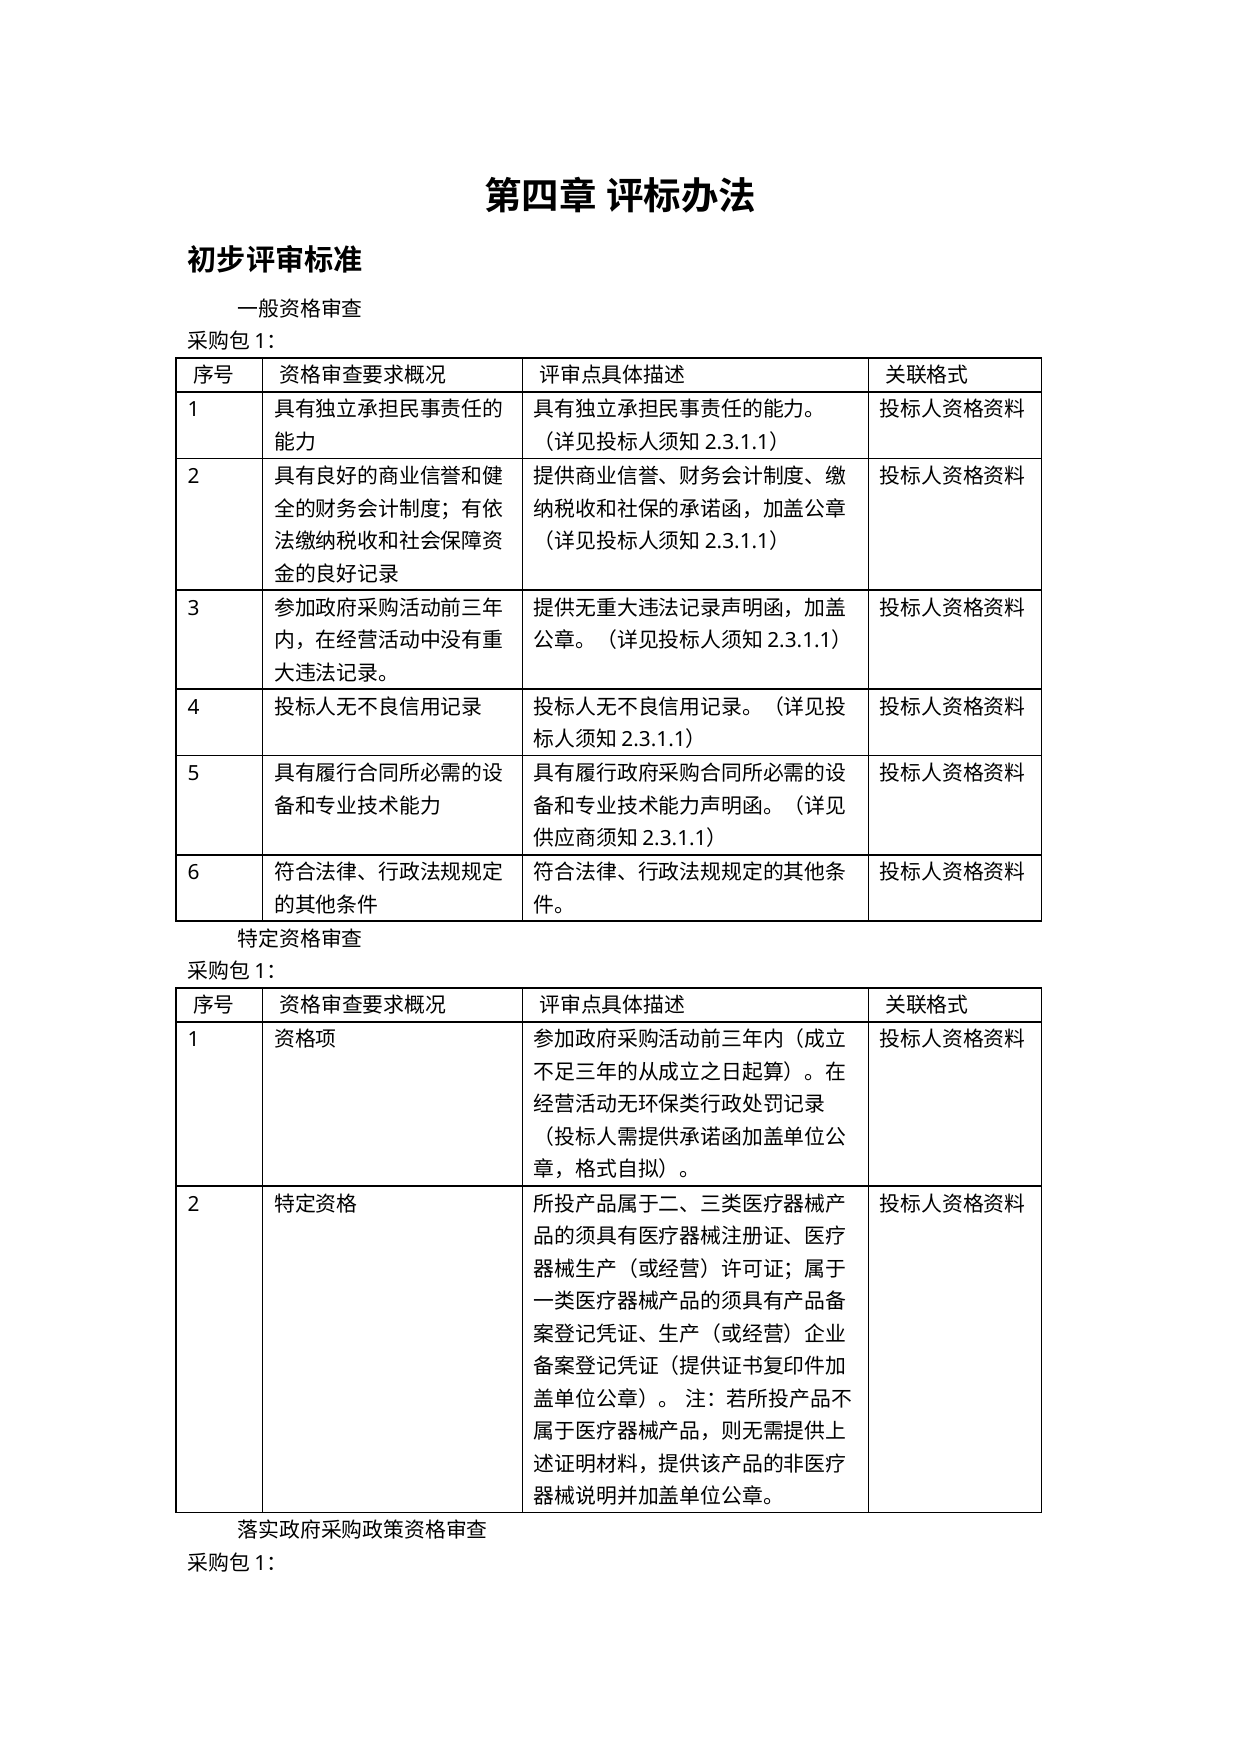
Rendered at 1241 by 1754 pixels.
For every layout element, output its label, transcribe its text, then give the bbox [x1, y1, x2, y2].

table_cell 投标人资格资料 [869, 393, 1041, 458]
table_header 资格审查要求概况 [263, 989, 522, 1021]
table_cell 投标人资格资料 [869, 459, 1041, 589]
table_cell 投标人资格资料 [869, 690, 1041, 755]
table_cell 参加政府采购活动前三年内，在经营活动中没有重大违法记录。 [263, 591, 522, 688]
table_cell 提供无重大违法记录声明函，加盖公章。（详见投标人须知2.3.1.1） [523, 591, 868, 688]
text 第四章 评标办法 [187, 162, 1053, 227]
table_cell 投标人资格资料 [869, 591, 1041, 688]
table_cell 提供商业信誉、财务会计制度、缴纳税收和社保的承诺函，加盖公章（详见投标人须知2.3.1.1） [523, 459, 868, 589]
table_header 序号 [177, 989, 262, 1021]
table_cell 参加政府采购活动前三年内（成立不足三年的从成立之日起算）。在经营活动无环保类行政处罚记录（投标人需提供承诺函加盖单位公章，格式自拟）。 [523, 1023, 868, 1185]
table_cell 特定资格 [263, 1187, 522, 1512]
table_cell 6 [177, 856, 262, 920]
table_cell 具有独立承担民事责任的能力。（详见投标人须知2.3.1.1） [523, 393, 868, 458]
table_cell 3 [177, 591, 262, 688]
table_cell 具有独立承担民事责任的能力 [263, 393, 522, 458]
table_cell 投标人无不良信用记录 [263, 690, 522, 755]
table_cell 投标人资格资料 [869, 1023, 1041, 1185]
table_cell 符合法律、行政法规规定的其他条件。 [523, 856, 868, 920]
text 初步评审标准 [187, 227, 1053, 292]
table_cell 2 [177, 1187, 262, 1512]
text 一般资格审查 [187, 292, 1053, 324]
table_cell 符合法律、行政法规规定的其他条件 [263, 856, 522, 920]
table_cell 投标人资格资料 [869, 1187, 1041, 1512]
table_cell 1 [177, 1023, 262, 1185]
table_cell 投标人资格资料 [869, 856, 1041, 920]
text 采购包1： [187, 954, 1053, 987]
table_header 序号 [177, 359, 262, 391]
table_header 评审点具体描述 [523, 989, 868, 1021]
table_cell 具有良好的商业信誉和健全的财务会计制度；有依法缴纳税收和社会保障资金的良好记录 [263, 459, 522, 589]
table_cell 资格项 [263, 1023, 522, 1185]
table_header 资格审查要求概况 [263, 359, 522, 391]
text 特定资格审查 [187, 922, 1053, 954]
table_cell 4 [177, 690, 262, 755]
table_cell 2 [177, 459, 262, 589]
table_cell 具有履行政府采购合同所必需的设备和专业技术能力声明函。（详见供应商须知2.3.1.1） [523, 756, 868, 854]
table_header 关联格式 [869, 359, 1041, 391]
table_cell 5 [177, 756, 262, 854]
text 落实政府采购政策资格审查 [187, 1513, 1053, 1546]
table_cell 1 [177, 393, 262, 458]
table_header 关联格式 [869, 989, 1041, 1021]
text 采购包1： [187, 324, 1053, 357]
table_header 评审点具体描述 [523, 359, 868, 391]
table_cell 投标人资格资料 [869, 756, 1041, 854]
table_cell 所投产品属于二、三类医疗器械产品的须具有医疗器械注册证、医疗器械生产（或经营）许可证；属于一类医疗器械产品的须具有产品备案登记凭证、生产（或经营）企业备案登记凭证（提供证书复印件加盖单位公章）。 注：若所投产品不属于医疗器械产品，则无需提供上述证明材料，提供该产品的非医疗器械说明并加盖单位公章。 [523, 1187, 868, 1512]
table_cell 具有履行合同所必需的设备和专业技术能力 [263, 756, 522, 854]
table_cell 投标人无不良信用记录。（详见投标人须知2.3.1.1） [523, 690, 868, 755]
text 采购包1： [187, 1546, 1053, 1578]
